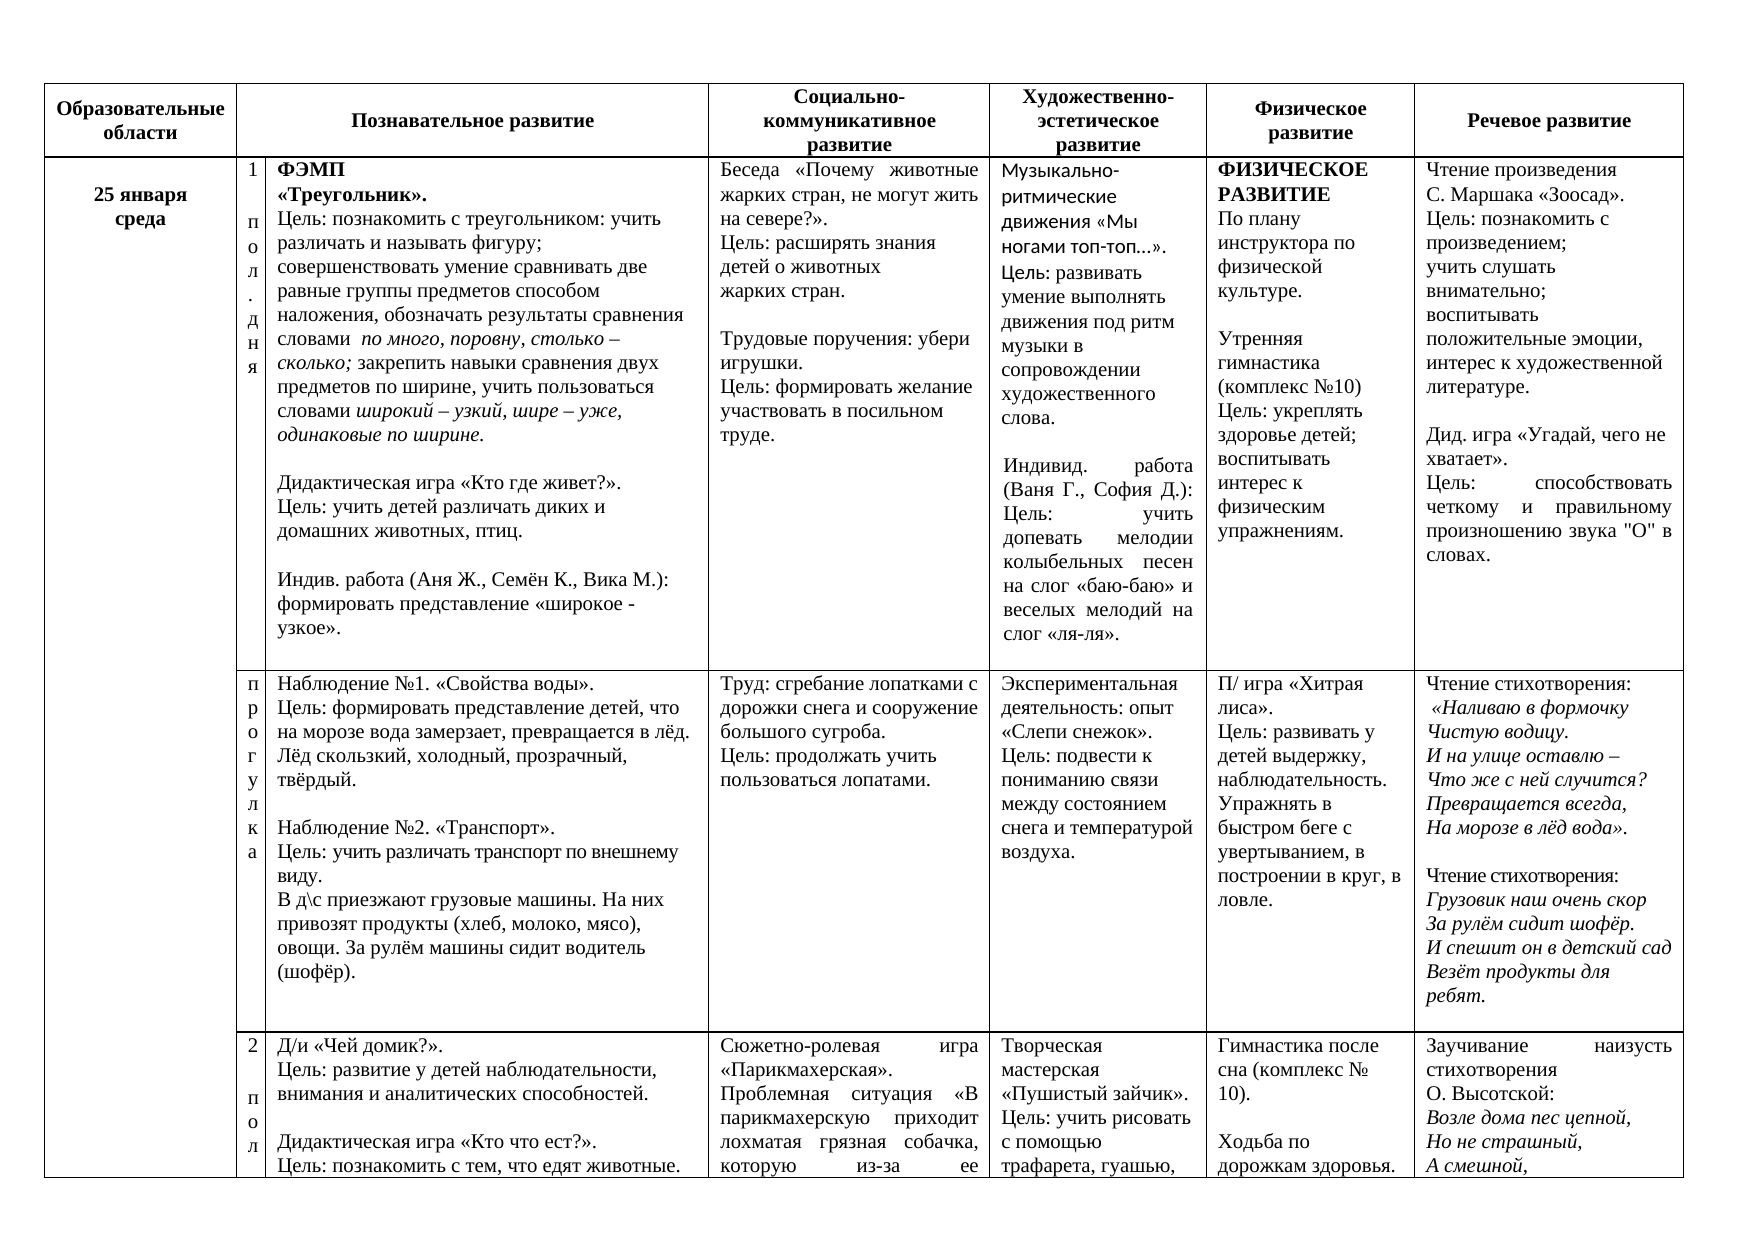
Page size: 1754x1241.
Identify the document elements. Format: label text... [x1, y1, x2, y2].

table_cell Экспериментальная деятельность: опыт «Слепи снежок». Цель: подвести к пониманию связи между состоянием снега и температурой воздуха. [990, 671, 1206, 1031]
table_cell ФЭМП «Треугольник». Цель: познакомить с треугольником: учить различать и называть фигуру; совершенствовать умение сравнивать две равные группы предметов способом наложения, обозначать результаты сравнения словами по много, поровну, столько – сколько; закрепить навыки сравнения двух предметов по ширине, учить пользоваться словами широкий – узкий, шире – уже, одинаковые по ширине. Дидактическая игра «Кто где живет?». Цель: учить детей различать диких и домашних животных, птиц. Индив. работа (Аня Ж., Семён К., Вика М.): формировать представление «широкое - узкое». [266, 158, 708, 669]
table_cell Беседа «Почему животные жарких стран, не могут жить на севере?». Цель: расширять знания детей о животных жарких стран. Трудовые поручения: убери игрушки. Цель: формировать желание участвовать в посильном труде. [709, 158, 989, 669]
table_cell Музыкально-ритмические движения «Мы ногами топ-топ…». Цель: развивать умение выполнять движения под ритм музыки в сопровождении художественного слова. Индивид. работа (Ваня Г., София Д.): Цель: учить допевать мелодии колыбельных песен на слог «баю-баю» и веселых мелодий на слог «ля-ля». [990, 158, 1206, 669]
table_cell 2 пол.дня [237, 1033, 265, 1177]
table_header Художественно- эстетическое развитие [990, 84, 1206, 156]
table_cell Чтение стихотворения: «Наливаю в формочку Чистую водицу. И на улице оставлю – Что же с ней случится? Превращается всегда, На морозе в лёд вода». Чтение стихотворения: Грузовик наш очень скор За рулём сидит шофёр. И спешит он в детский сад Везёт продукты для ребят. [1415, 671, 1683, 1031]
table_header Физическое развитие [1207, 84, 1414, 156]
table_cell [266, 1033, 708, 1177]
table_header Социально- коммуникативное развитие [709, 84, 989, 156]
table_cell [709, 1033, 989, 1177]
table_cell прогулка [237, 671, 265, 1031]
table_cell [1207, 1033, 1414, 1177]
table_header Образовательные области [45, 84, 236, 156]
table_cell Труд: сгребание лопатками с дорожки снега и сооружение большого сугроба. Цель: продолжать учить пользоваться лопатами. [709, 671, 989, 1031]
table_cell П/ игра «Хитрая лиса». Цель: развивать у детей выдержку, наблюдательность. Упражнять в быстром беге с увертыванием, в построении в круг, в ловле. [1207, 671, 1414, 1031]
table_cell ФИЗИЧЕСКОЕ РАЗВИТИЕ По плану инструктора по физической культуре. Утренняя гимнастика (комплекс №10) Цель: укреплять здоровье детей; воспитывать интерес к физическим упражнениям. [1207, 158, 1414, 669]
table_cell 1 пол.дня [237, 158, 265, 669]
table_header Познавательное развитие [237, 84, 708, 156]
table_cell Чтение произведения С. Маршака «Зоосад». Цель: познакомить с произведением; учить слушать внимательно; воспитывать положительные эмоции, интерес к художественной литературе. Дид. игра «Угадай, чего не хватает». Цель: способствовать четкому и правильному произношению звука "О" в словах. [1415, 158, 1683, 669]
table_cell 25 января среда [45, 158, 236, 1177]
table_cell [1415, 1033, 1683, 1177]
table_header Речевое развитие [1415, 84, 1683, 156]
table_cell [990, 1033, 1206, 1177]
table_cell Наблюдение №1. «Свойства воды». Цель: формировать представление детей, что на морозе вода замерзает, превращается в лёд. Лёд скользкий, холодный, прозрачный, твёрдый. Наблюдение №2. «Транспорт». Цель: учить различать транспорт по внешнему виду. В д\с приезжают грузовые машины. На них привозят продукты (хлеб, молоко, мясо), овощи. За рулём машины сидит водитель (шофёр). [266, 671, 708, 1031]
